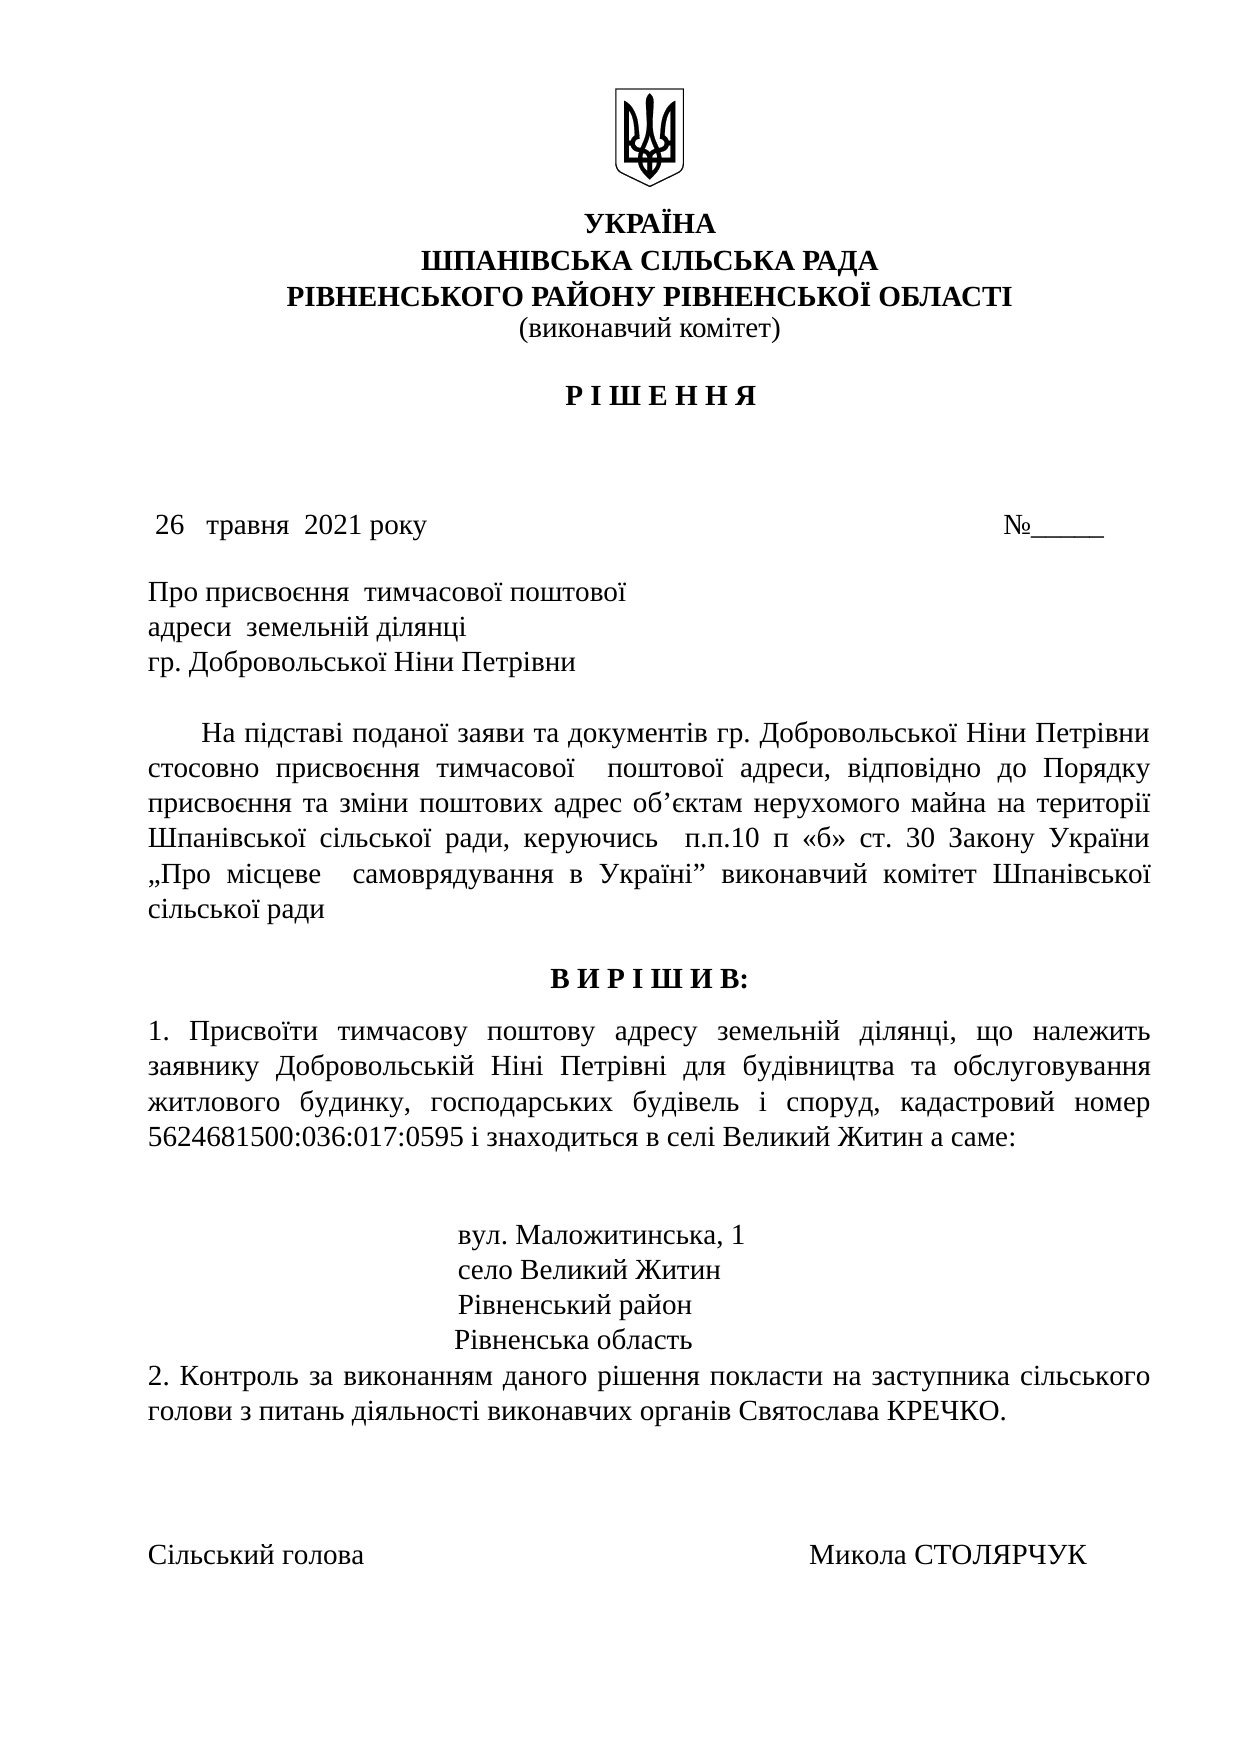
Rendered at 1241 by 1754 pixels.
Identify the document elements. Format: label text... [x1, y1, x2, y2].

text село Великий Житин [148, 1252, 1152, 1286]
text Рівненський район [148, 1287, 1152, 1321]
text гр. Добровольської Ніни Петрівни [148, 644, 1152, 678]
text Р І Ш Е Н Н Я [148, 378, 1152, 411]
subtitle ШПАНІВСЬКА сільська рада [856, 252, 1152, 275]
text Сільський голова Микола СТОЛЯРЧУК [148, 1537, 1152, 1570]
text (виконавчий комітет) [148, 311, 1152, 344]
text адреси земельній ділянці [148, 609, 1152, 643]
text 2. Контроль за виконанням даного рішення покласти на заступника сільського голови з питань діяльності виконавчих органів Святослава КРЕЧКО. [148, 1358, 1152, 1426]
text 1. Присвоїти тимчасову поштову адресу земельній ділянці, що належить заявнику Добровольській Ніні Петрівні для будівництва та обслуговування житлового будинку, господарських будівель і споруд, кадастровий номер 5624681500:036:017:0595 і знаходиться в селі Великий Житин а саме: [148, 1013, 1152, 1152]
text Про присвоєння тимчасової поштової [148, 574, 1152, 608]
subtitle ШПАНІВСЬКА сільська рада [148, 252, 838, 275]
text Рівненська область [148, 1322, 1152, 1356]
text Україна [148, 206, 1152, 240]
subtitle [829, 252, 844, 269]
text РІВНЕНСЬКОГО РАЙОНУ РІВНЕНСЬКОЇ ОБЛАСТІ [148, 288, 1152, 311]
text В И Р І Ш И В: [148, 961, 1152, 995]
text 26 травня 2021 року №_____ [148, 507, 1152, 541]
text вул. Маложитинська, 1 [148, 1217, 1152, 1250]
text На підставі поданої заяви та документів гр. Добровольської Ніни Петрівни стосовно присвоєння тимчасової поштової адреси, відповідно до Порядку присвоєння та зміни поштових адрес об’єктам нерухомого майна на території Шпанівської сільської ради, керуючись п.п.10 п «б» ст. 30 Закону України „Про місцеве самоврядування в Україні” виконавчий комітет Шпанівської сільської ради [148, 715, 1152, 924]
